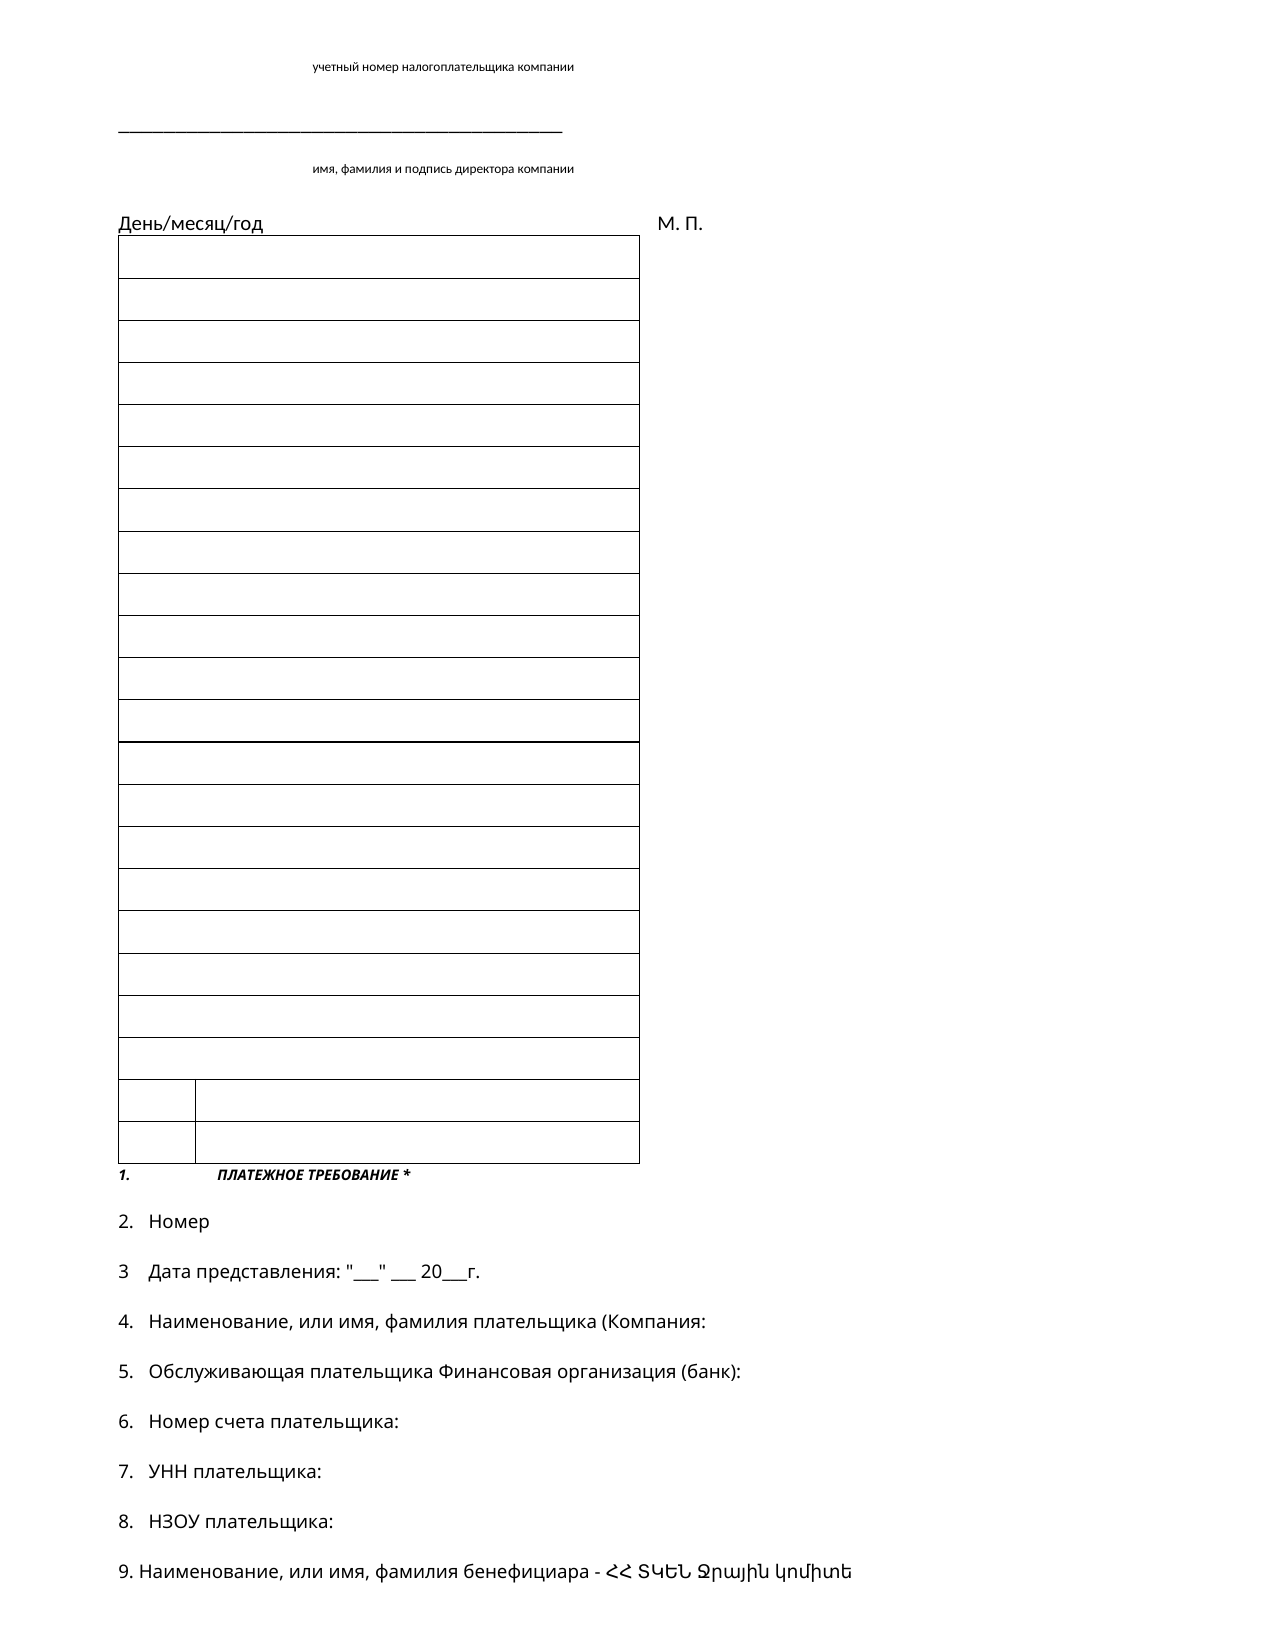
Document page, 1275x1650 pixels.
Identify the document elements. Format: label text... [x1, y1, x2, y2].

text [118, 108, 1211, 136]
text учетный номер налогоплательщика компании [118, 59, 768, 87]
text имя, фамилия и подпись директора компании [118, 161, 768, 189]
text День/месяц/год М. П. [118, 210, 1211, 235]
